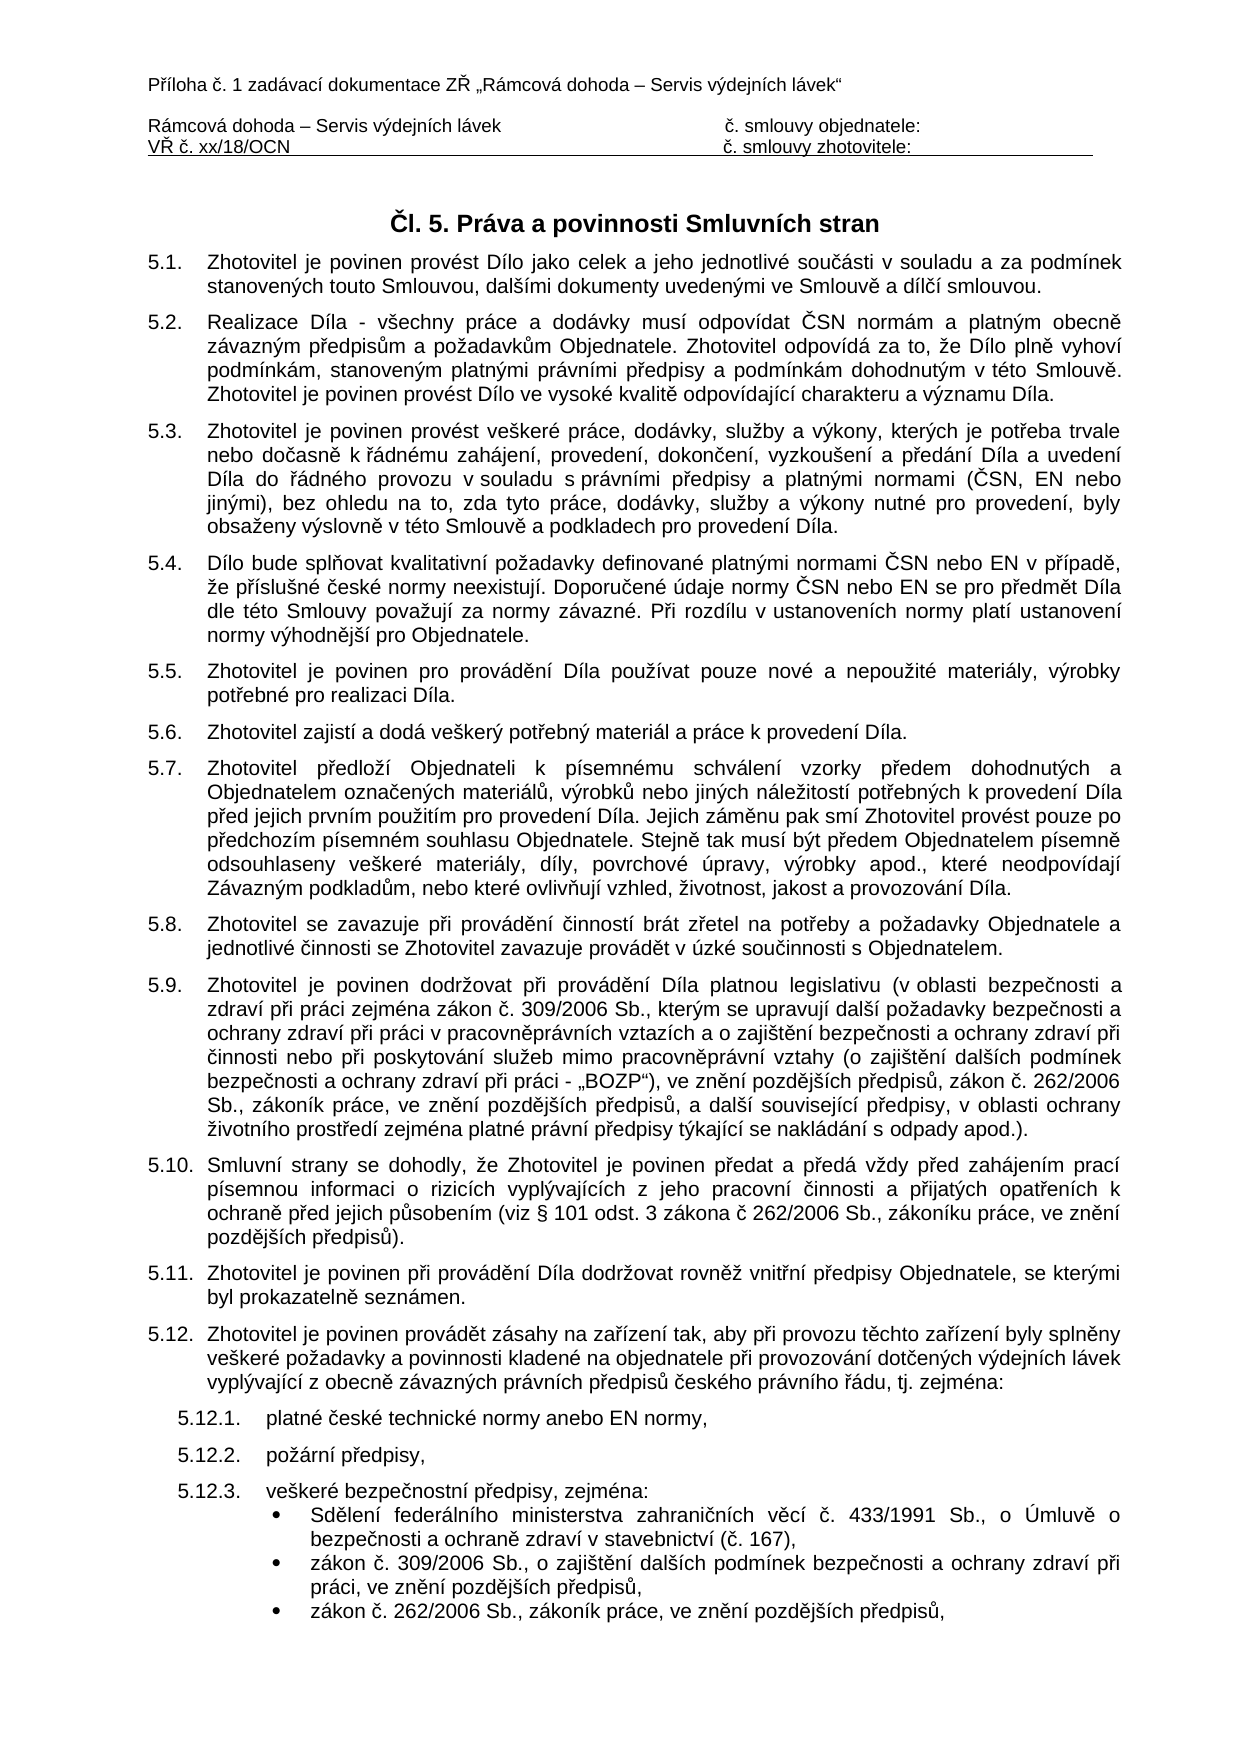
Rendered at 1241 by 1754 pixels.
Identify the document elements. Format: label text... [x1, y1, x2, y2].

text Zhotovitel je povinen dodržovat při provádění Díla platnou legislativu (v oblasti bezpečnosti a zdraví při práci zejména zákon č. 309/2006 Sb., kterým se upravují další požadavky bezpečnosti a ochrany zdraví při práci v pracovněprávních vztazích a o zajištění bezpečnosti a ochrany zdraví při činnosti nebo při poskytování služeb mimo pracovněprávní vztahy (o zajištění dalších podmínek bezpečnosti a ochrany zdraví při práci - „BOZP“), ve znění pozdějších předpisů, zákon č. 262/2006 Sb., zákoník práce, ve znění pozdějších předpisů, a další související předpisy, v oblasti ochrany životního prostředí zejména platné právní předpisy týkající se nakládání s odpady apod.). [148, 973, 1122, 1140]
text Zhotovitel je povinen při provádění Díla dodržovat rovněž vnitřní předpisy Objednatele, se kterými byl prokazatelně seznámen. [148, 1261, 1122, 1309]
text Smluvní strany se dohodly, že Zhotovitel je povinen předat a předá vždy před zahájením prací písemnou informaci o rizicích vyplývajících z jeho pracovní činnosti a přijatých opatřeních k ochraně před jejich působením (viz § 101 odst. 3 zákona č 262/2006 Sb., zákoníku práce, ve znění pozdějších předpisů). [148, 1153, 1122, 1249]
list Sdělení federálního ministerstva zahraničních věcí č. 433/1991 Sb., o Úmluvě o bezpečnosti a ochraně zdraví v stavebnictví (č. 167), [273, 1503, 1122, 1551]
text veškeré bezpečnostní předpisy, zejména: [177, 1479, 1122, 1503]
text Realizace Díla - všechny práce a dodávky musí odpovídat ČSN normám a platným obecně závazným předpisům a požadavkům Objednatele. Zhotovitel odpovídá za to, že Dílo plně vyhoví podmínkám, stanoveným platnými právními předpisy a podmínkám dohodnutým v této Smlouvě. Zhotovitel je povinen provést Dílo ve vysoké kvalitě odpovídající charakteru a významu Díla. [148, 310, 1122, 406]
text platné české technické normy anebo EN normy, [177, 1406, 1122, 1430]
text Zhotovitel je povinen pro provádění Díla používat pouze nové a nepoužité materiály, výrobky potřebné pro realizaci Díla. [148, 659, 1122, 707]
text Zhotovitel je povinen provádět zásahy na zařízení tak, aby při provozu těchto zařízení byly splněny veškeré požadavky a povinnosti kladené na objednatele při provozování dotčených výdejních lávek vyplývající z obecně závazných právních předpisů českého právního řádu, tj. zejména: [148, 1322, 1122, 1393]
list zákon č. 262/2006 Sb., zákoník práce, ve znění pozdějších předpisů, [273, 1599, 1122, 1623]
text Zhotovitel zajistí a dodá veškerý potřebný materiál a práce k provedení Díla. [148, 719, 1122, 743]
text Práva a povinnosti Smluvních stran [148, 208, 1122, 237]
list zákon č. 309/2006 Sb., o zajištění dalších podmínek bezpečnosti a ochrany zdraví při práci, ve znění pozdějších předpisů, [273, 1551, 1122, 1599]
text Zhotovitel je povinen provést veškeré práce, dodávky, služby a výkony, kterých je potřeba trvale nebo dočasně k řádnému zahájení, provedení, dokončení, vyzkoušení a předání Díla a uvedení Díla do řádného provozu v souladu s právními předpisy a platnými normami (ČSN, EN nebo jinými), bez ohledu na to, zda tyto práce, dodávky, služby a výkony nutné pro provedení, byly obsaženy výslovně v této Smlouvě a podkladech pro provedení Díla. [148, 418, 1122, 538]
text požární předpisy, [177, 1442, 1122, 1466]
text Zhotovitel se zavazuje při provádění činností brát zřetel na potřeby a požadavky Objednatele a jednotlivé činnosti se Zhotovitel zavazuje provádět v úzké součinnosti s Objednatelem. [148, 912, 1122, 960]
text Zhotovitel předloží Objednateli k písemnému schválení vzorky předem dohodnutých a Objednatelem označených materiálů, výrobků nebo jiných náležitostí potřebných k provedení Díla před jejich prvním použitím pro provedení Díla. Jejich záměnu pak smí Zhotovitel provést pouze po předchozím písemném souhlasu Objednatele. Stejně tak musí být předem Objednatelem písemně odsouhlaseny veškeré materiály, díly, povrchové úpravy, výrobky apod., které neodpovídají Závazným podkladům, nebo které ovlivňují vzhled, životnost, jakost a provozování Díla. [148, 756, 1122, 900]
text Zhotovitel je povinen provést Dílo jako celek a jeho jednotlivé součásti v souladu a za podmínek stanovených touto Smlouvou, dalšími dokumenty uvedenými ve Smlouvě a dílčí smlouvou. [148, 250, 1122, 298]
text Dílo bude splňovat kvalitativní požadavky definované platnými normami ČSN nebo EN v případě, že příslušné české normy neexistují. Doporučené údaje normy ČSN nebo EN se pro předmět Díla dle této Smlouvy považují za normy závazné. Při rozdílu v ustanoveních normy platí ustanovení normy výhodnější pro Objednatele. [148, 551, 1122, 647]
